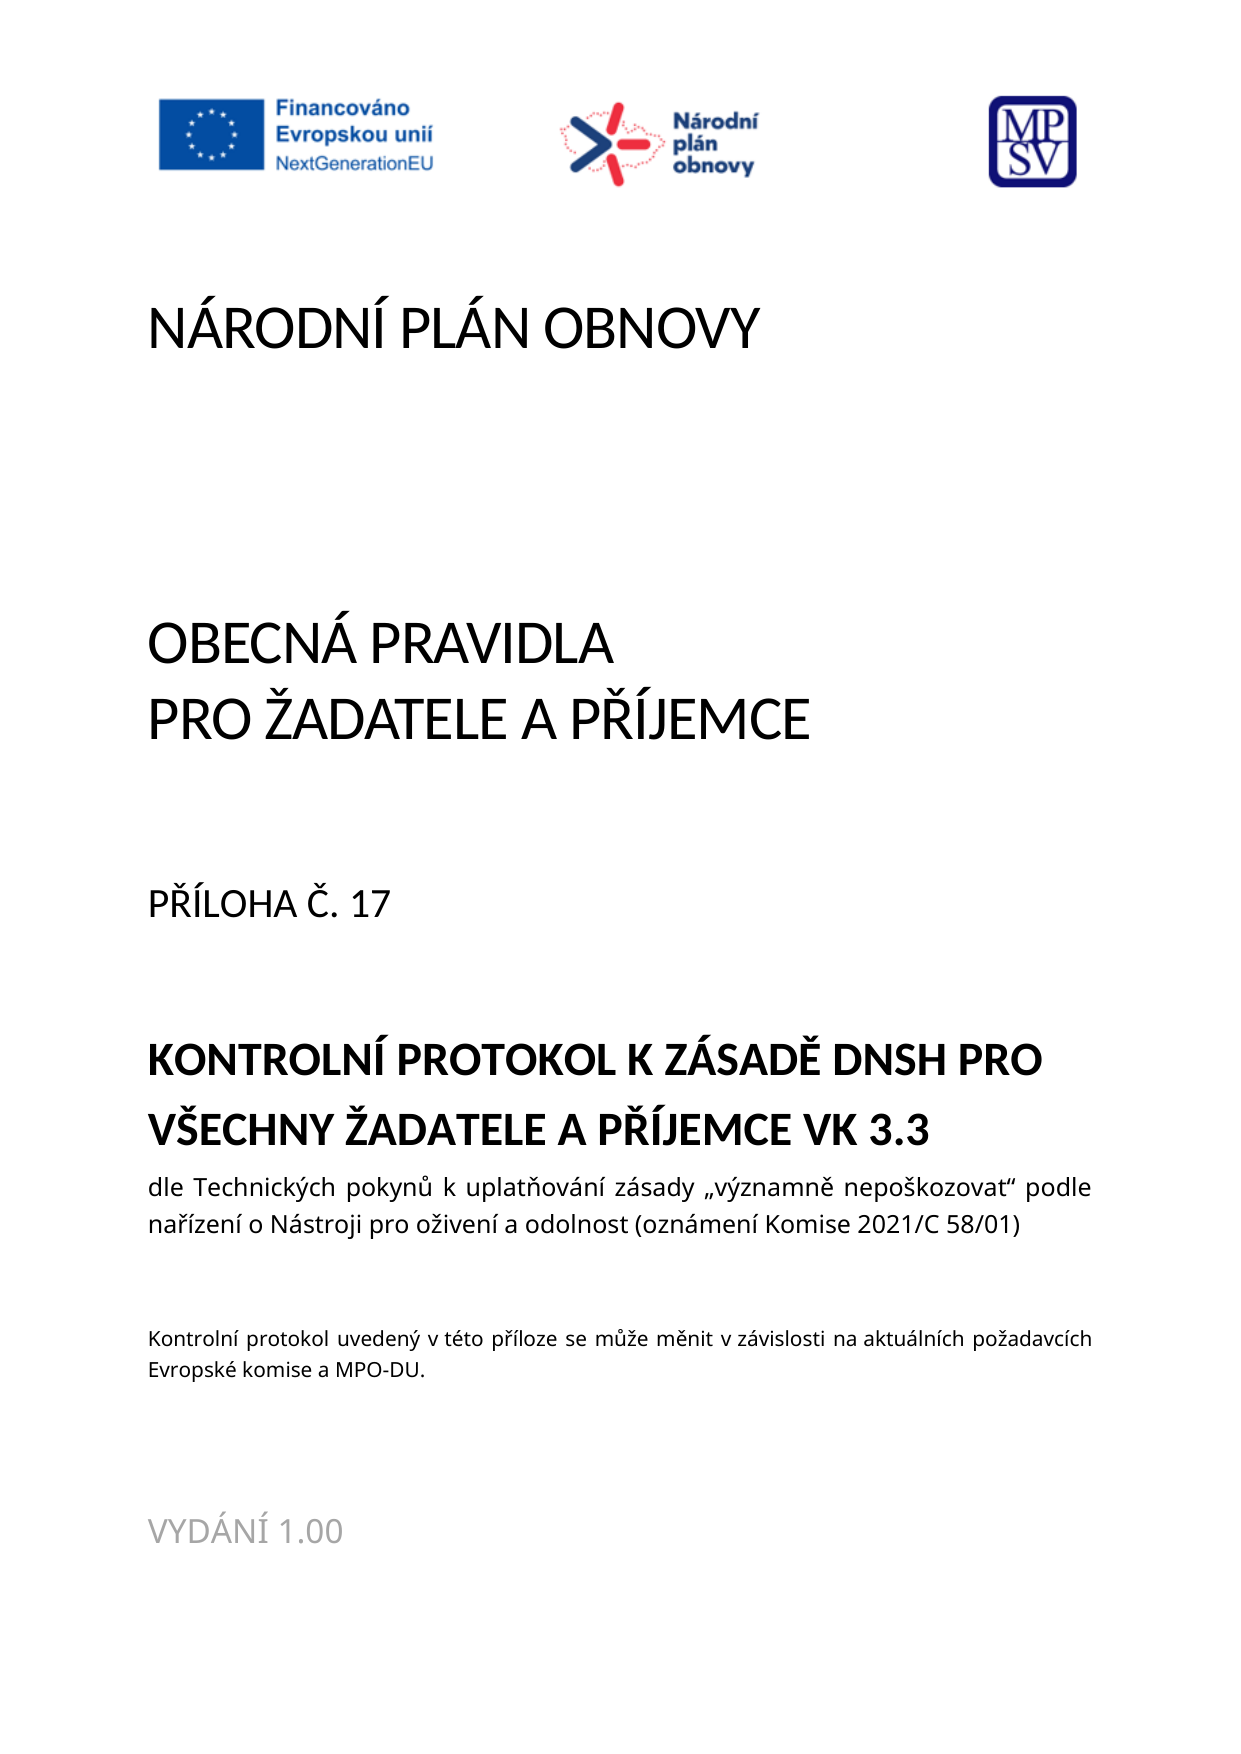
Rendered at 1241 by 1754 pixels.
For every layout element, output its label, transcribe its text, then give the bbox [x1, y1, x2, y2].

text Kontrolní protokol k zásadě DNSH pro všechny žadatele a příjemce VK 3.3 [148, 1029, 1092, 1158]
text VYDÁNÍ 1.00 [148, 1508, 1092, 1553]
text dle Technických pokynů k uplatňování zásady „významně nepoškozovat“ podle nařízení o Nástroji pro oživení a odolnost (oznámení Komise 2021/C 58/01) [148, 1169, 1092, 1241]
title NÁRODNÍ PLÁN OBNOVY [148, 288, 1092, 364]
title PRO ŽADATELE A PŘÍJEMCE [148, 679, 1092, 755]
picture [147, 73, 1093, 212]
title OBECNÁ PRAVIDLA [148, 603, 1092, 679]
text PŘÍLOHA Č. 17 [148, 877, 1092, 927]
text Kontrolní protokol uvedený v této příloze se může měnit v závislosti na aktuálních požadavcích Evropské komise a MPO-DU. [148, 1324, 1092, 1383]
